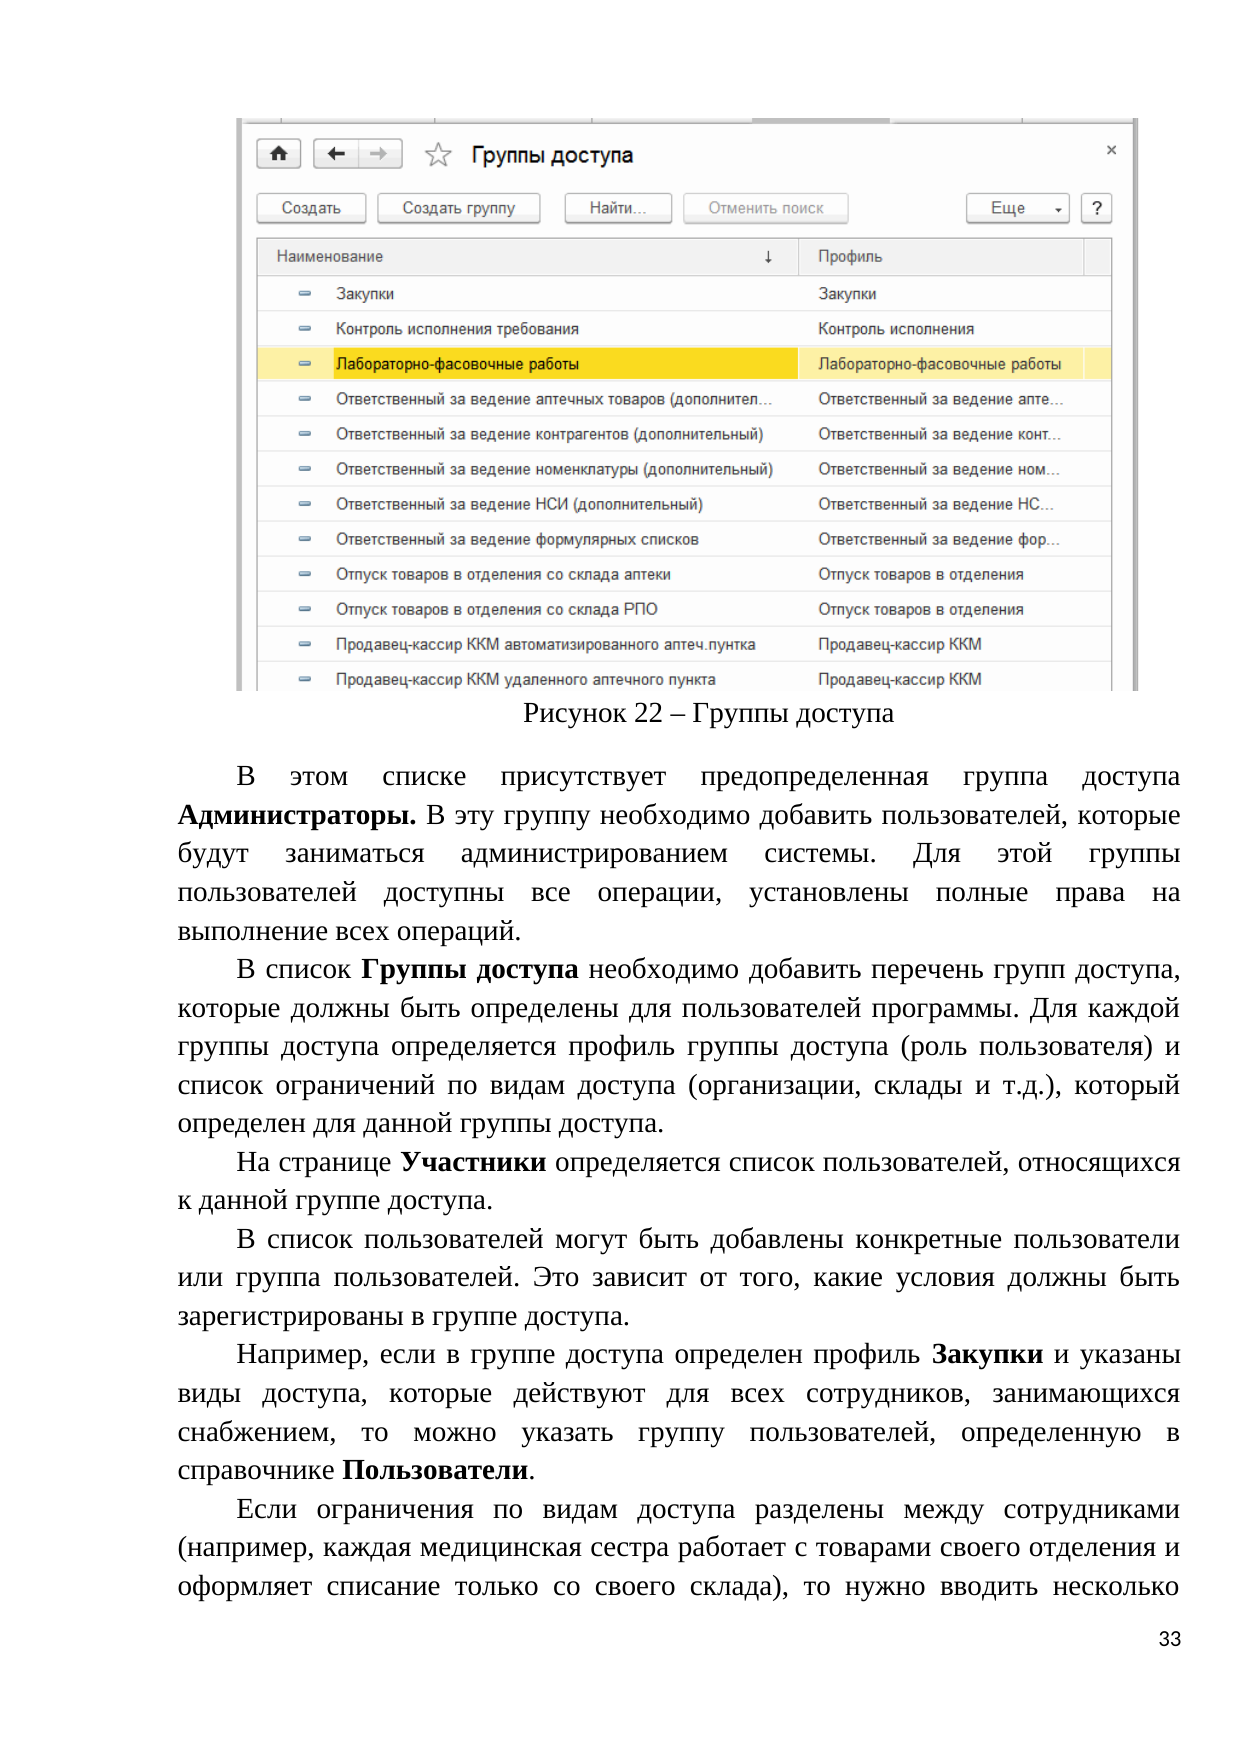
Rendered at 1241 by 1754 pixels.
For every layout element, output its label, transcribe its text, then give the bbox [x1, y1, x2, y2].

picture [236, 118, 1139, 691]
text Рисунок 22 – Группы доступа [177, 695, 1181, 728]
text На странице Участники определяется список пользователей, относящихся к данной группе доступа. [177, 1144, 1181, 1216]
text Например, если в группе доступа определен профиль Закупки и указаны виды доступа, которые действуют для всех сотрудников, занимающихся снабжением, то можно указать группу пользователей, определенную в справочнике Пользователи. [177, 1337, 1181, 1486]
text В этом списке присутствует предопределенная группа доступа Администраторы. В эту группу необходимо добавить пользователей, которые будут заниматься администрированием системы. Для этой группы пользователей доступны все операции, установлены полные права на выполнение всех операций. [177, 758, 1181, 946]
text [177, 1491, 1181, 1601]
text В список Группы доступа необходимо добавить перечень групп доступа, которые должны быть определены для пользователей программы. Для каждой группы доступа определяется профиль группы доступа (роль пользователя) и список ограничений по видам доступа (организации, склады и т.д.), который определен для данной группы доступа. [177, 951, 1181, 1139]
text В список пользователей могут быть добавлены конкретные пользователи или группа пользователей. Это зависит от того, какие условия должны быть зарегистрированы в группе доступа. [177, 1221, 1181, 1332]
